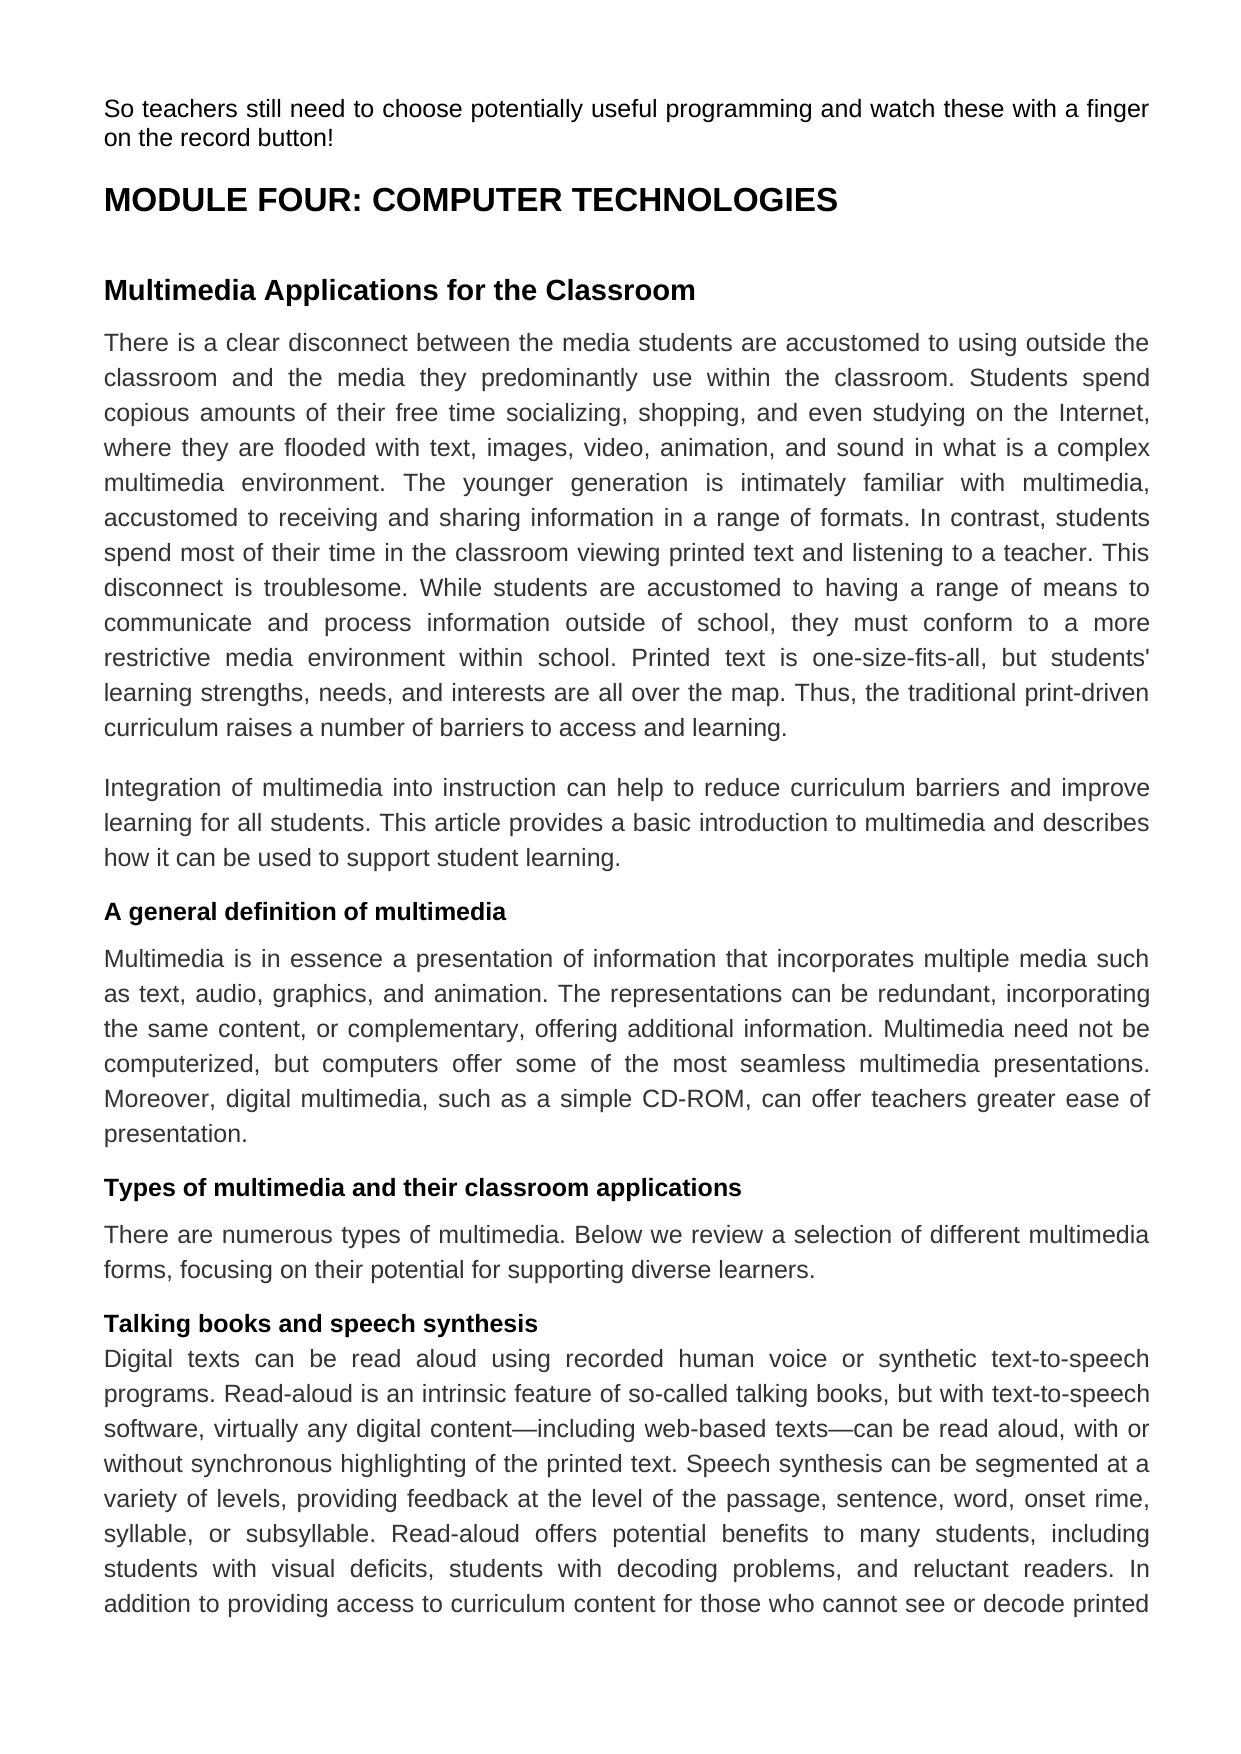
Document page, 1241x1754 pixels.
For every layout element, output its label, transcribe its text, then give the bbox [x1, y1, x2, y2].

text MODULE FOUR: COMPUTER TECHNOLOGIES [103, 180, 1152, 218]
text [103, 1338, 1152, 1618]
text A general definition of multimedia [103, 897, 1152, 925]
text There are numerous types of multimedia. Below we review a selection of different multimedia forms, focusing on their potential for supporting diverse learners. [103, 1214, 1152, 1284]
text So teachers still need to choose potentially useful programming and watch these with a finger on the record button! [103, 94, 1152, 151]
text Multimedia Applications for the Classroom [103, 272, 1152, 306]
text Types of multimedia and their classroom applications [103, 1173, 1152, 1202]
text Talking books and speech synthesis [103, 1309, 1152, 1338]
text Integration of multimedia into instruction can help to reduce curriculum barriers and improve learning for all students. This article provides a basic introduction to multimedia and describes how it can be used to support student learning. [103, 767, 1152, 872]
text There is a clear disconnect between the media students are accustomed to using outside the classroom and the media they predominantly use within the classroom. Students spend copious amounts of their free time socializing, shopping, and even studying on the Internet, where they are flooded with text, images, video, animation, and sound in what is a complex multimedia environment. The younger generation is intimately familiar with multimedia, accustomed to receiving and sharing information in a range of formats. In contrast, students spend most of their time in the classroom viewing printed text and listening to a teacher. This disconnect is troublesome. While students are accustomed to having a range of means to communicate and process information outside of school, they must conform to a more restrictive media environment within school. Printed text is one-size-fits-all, but students' learning strengths, needs, and interests are all over the map. Thus, the traditional print-driven curriculum raises a number of barriers to access and learning. [103, 322, 1152, 742]
text Multimedia is in essence a presentation of information that incorporates multiple media such as text, audio, graphics, and animation. The representations can be redundant, incorporating the same content, or complementary, offering additional information. Multimedia need not be computerized, but computers offer some of the most seamless multimedia presentations. Moreover, digital multimedia, such as a simple CD-ROM, can offer teachers greater ease of presentation. [103, 938, 1152, 1148]
